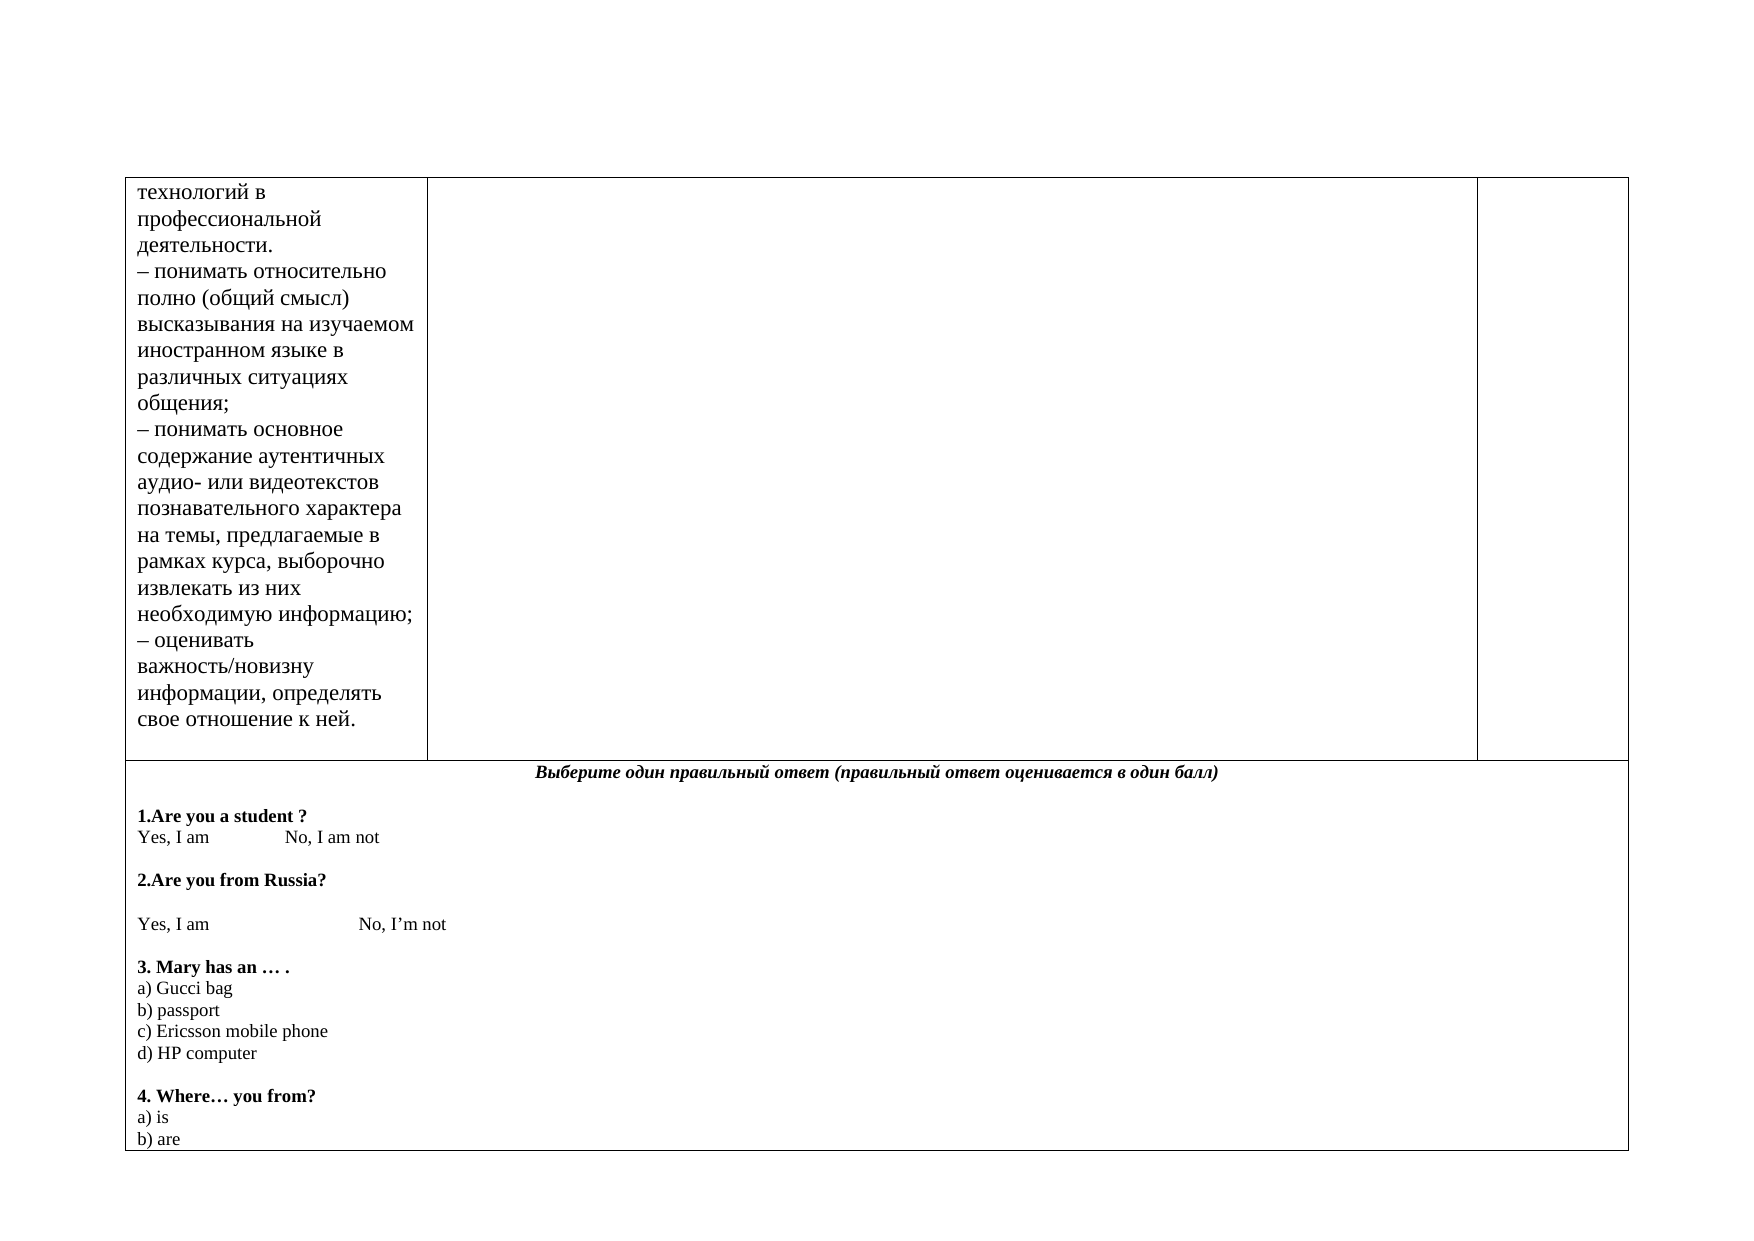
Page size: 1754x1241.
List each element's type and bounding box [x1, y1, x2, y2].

table_cell [126, 761, 1628, 1149]
table_cell [428, 178, 1477, 760]
table_cell [126, 178, 427, 760]
table_cell [1478, 178, 1628, 760]
